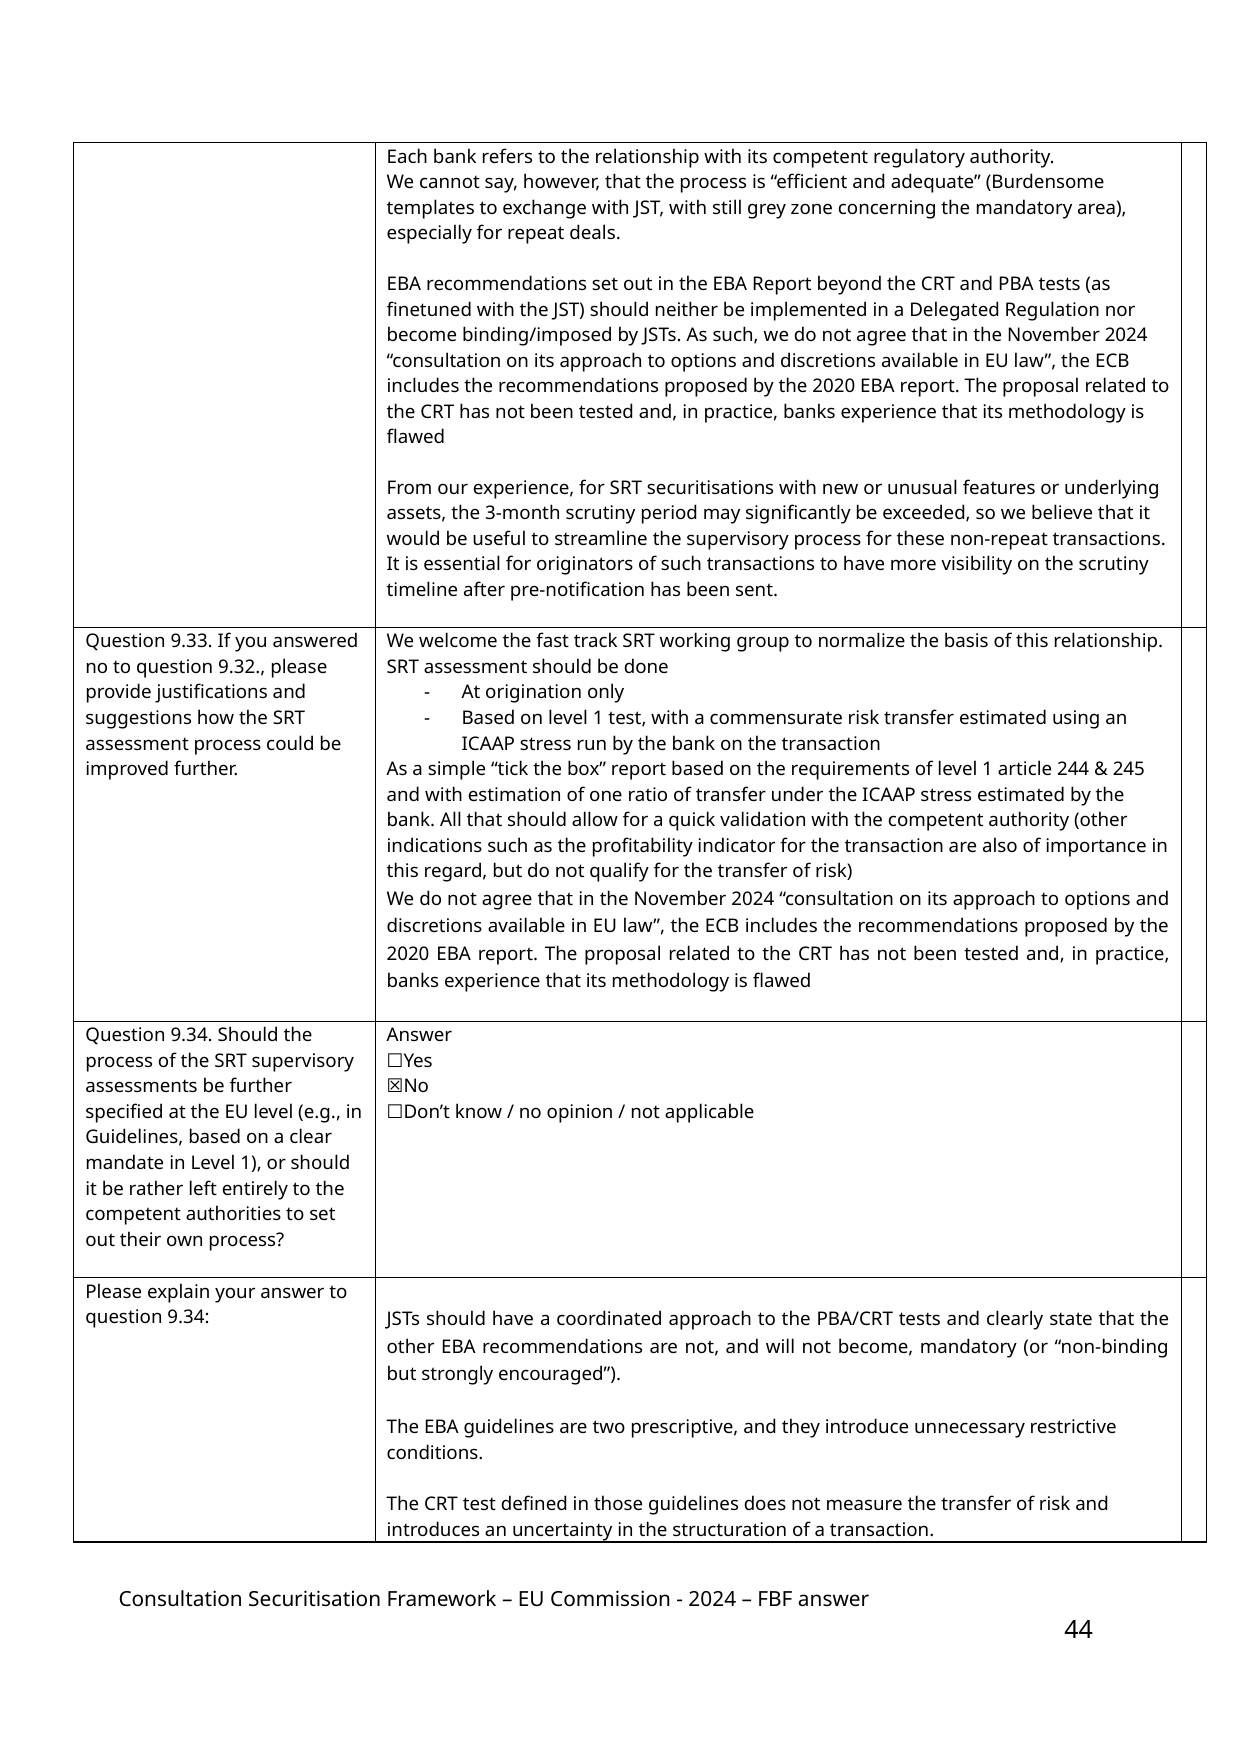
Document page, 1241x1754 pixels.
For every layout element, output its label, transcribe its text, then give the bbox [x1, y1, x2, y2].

table_cell Question 9.34. Should the process of the SRT supervisory assessments be further specified at the EU level (e.g., in Guidelines, based on a clear mandate in Level 1), or should it be rather left entirely to the competent authorities to set out their own process? [74, 1022, 375, 1277]
table_cell [1182, 1278, 1206, 1541]
table_cell [1182, 1022, 1206, 1277]
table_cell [74, 1278, 375, 1541]
table_cell Answer Yes No Don’t know / no opinion / not applicable [376, 1022, 1181, 1277]
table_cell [376, 1278, 1181, 1541]
table_cell Question 9.33. If you answered no to question 9.32., please provide justifications and suggestions how the SRT assessment process could be improved further. [74, 628, 375, 1021]
table_cell [1182, 628, 1206, 1021]
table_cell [376, 143, 1181, 627]
table_cell We welcome the fast track SRT working group to normalize the basis of this relationship. SRT assessment should be done At origination only Based on level 1 test, with a commensurate risk transfer estimated using an ICAAP stress run by the bank on the transaction As a simple “tick the box” report based on the requirements of level 1 article 244 & 245 and with estimation of one ratio of transfer under the ICAAP stress estimated by the bank. All that should allow for a quick validation with the competent authority (other indications such as the profitability indicator for the transaction are also of importance in this regard, but do not qualify for the transfer of risk) We do not agree that in the November 2024 “consultation on its approach to options and discretions available in EU law”, the ECB includes the recommendations proposed by the 2020 EBA report. The proposal related to the CRT has not been tested and, in practice, banks experience that its methodology is flawed [376, 628, 1181, 1021]
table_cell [74, 143, 375, 627]
table_cell [1182, 143, 1206, 627]
